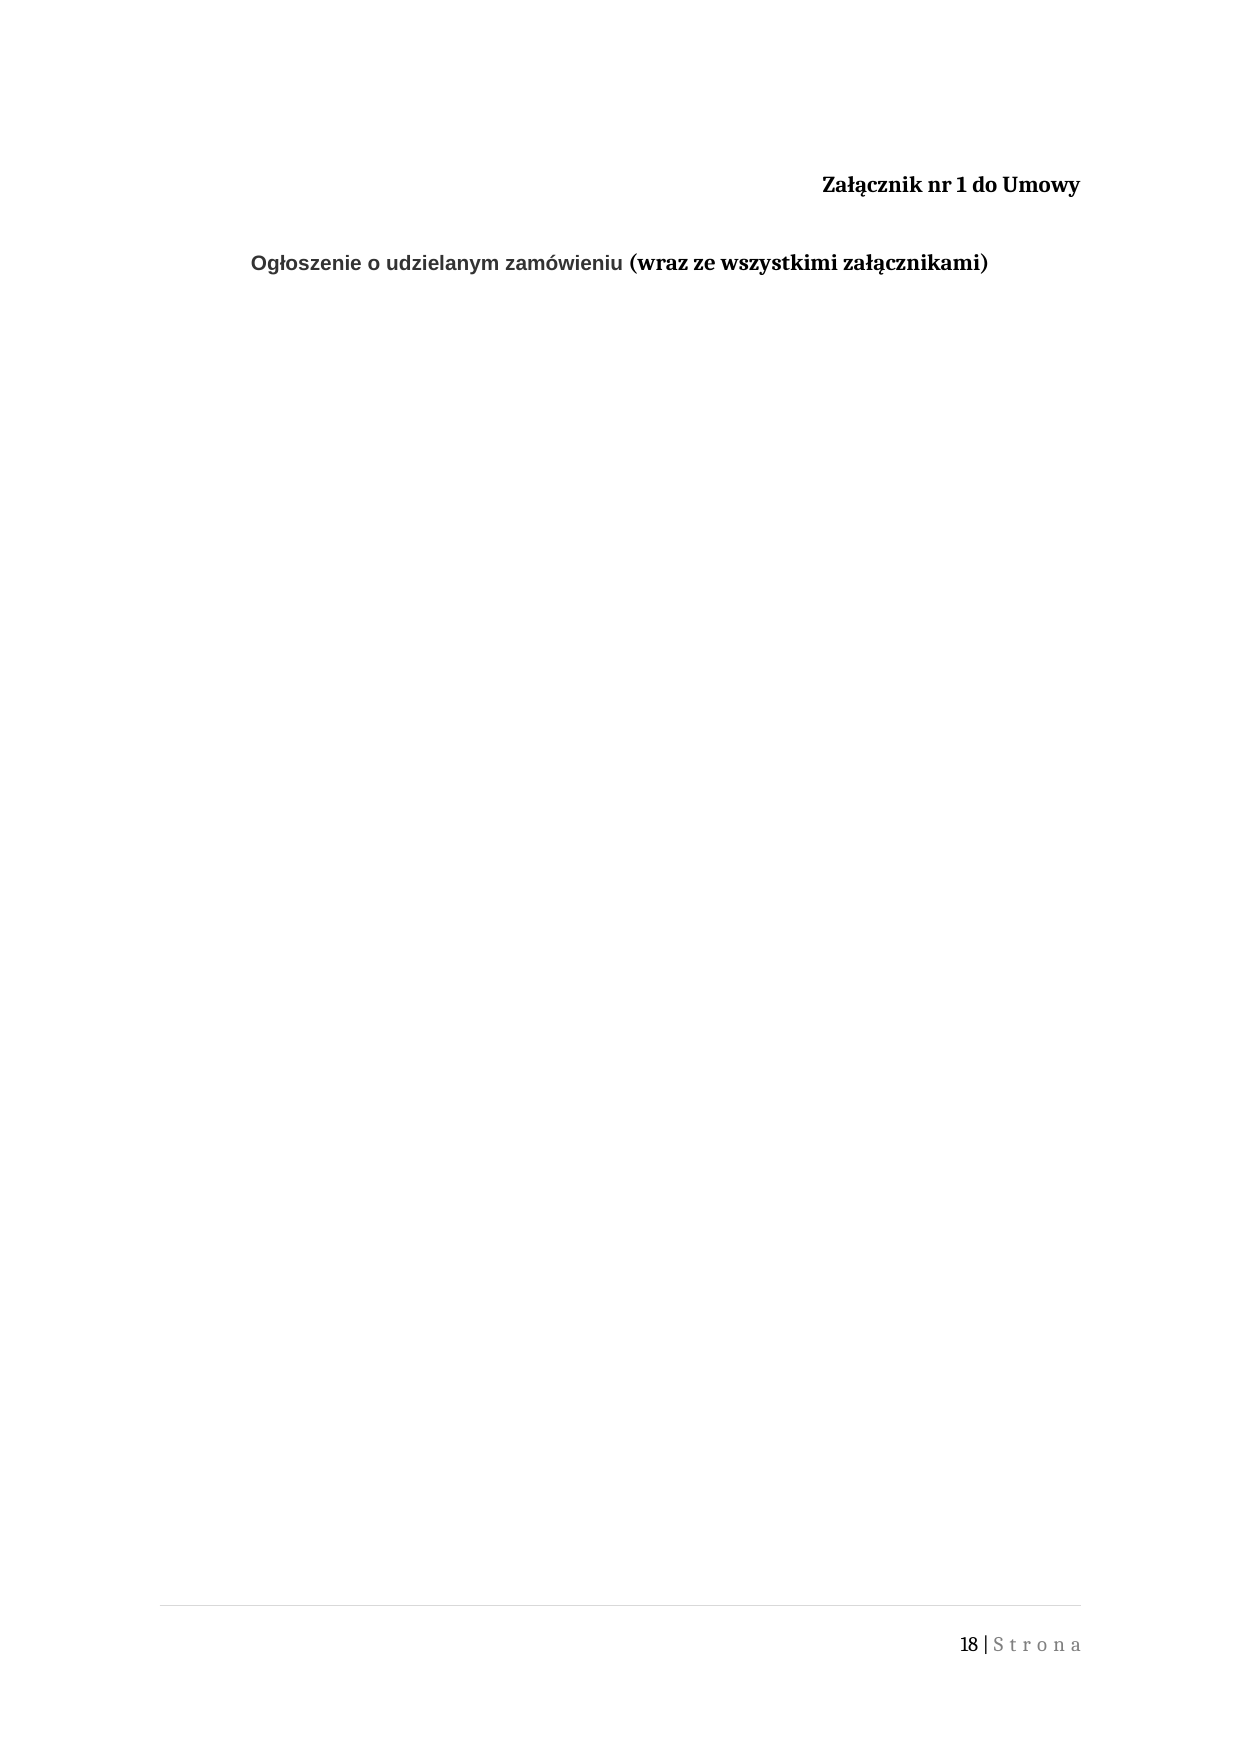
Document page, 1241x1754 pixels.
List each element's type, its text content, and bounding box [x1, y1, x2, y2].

text Ogłoszenie o udzielanym zamówieniu (wraz ze wszystkimi załącznikami) [159, 250, 1081, 276]
text Załącznik nr 1 do Umowy [159, 172, 1081, 198]
